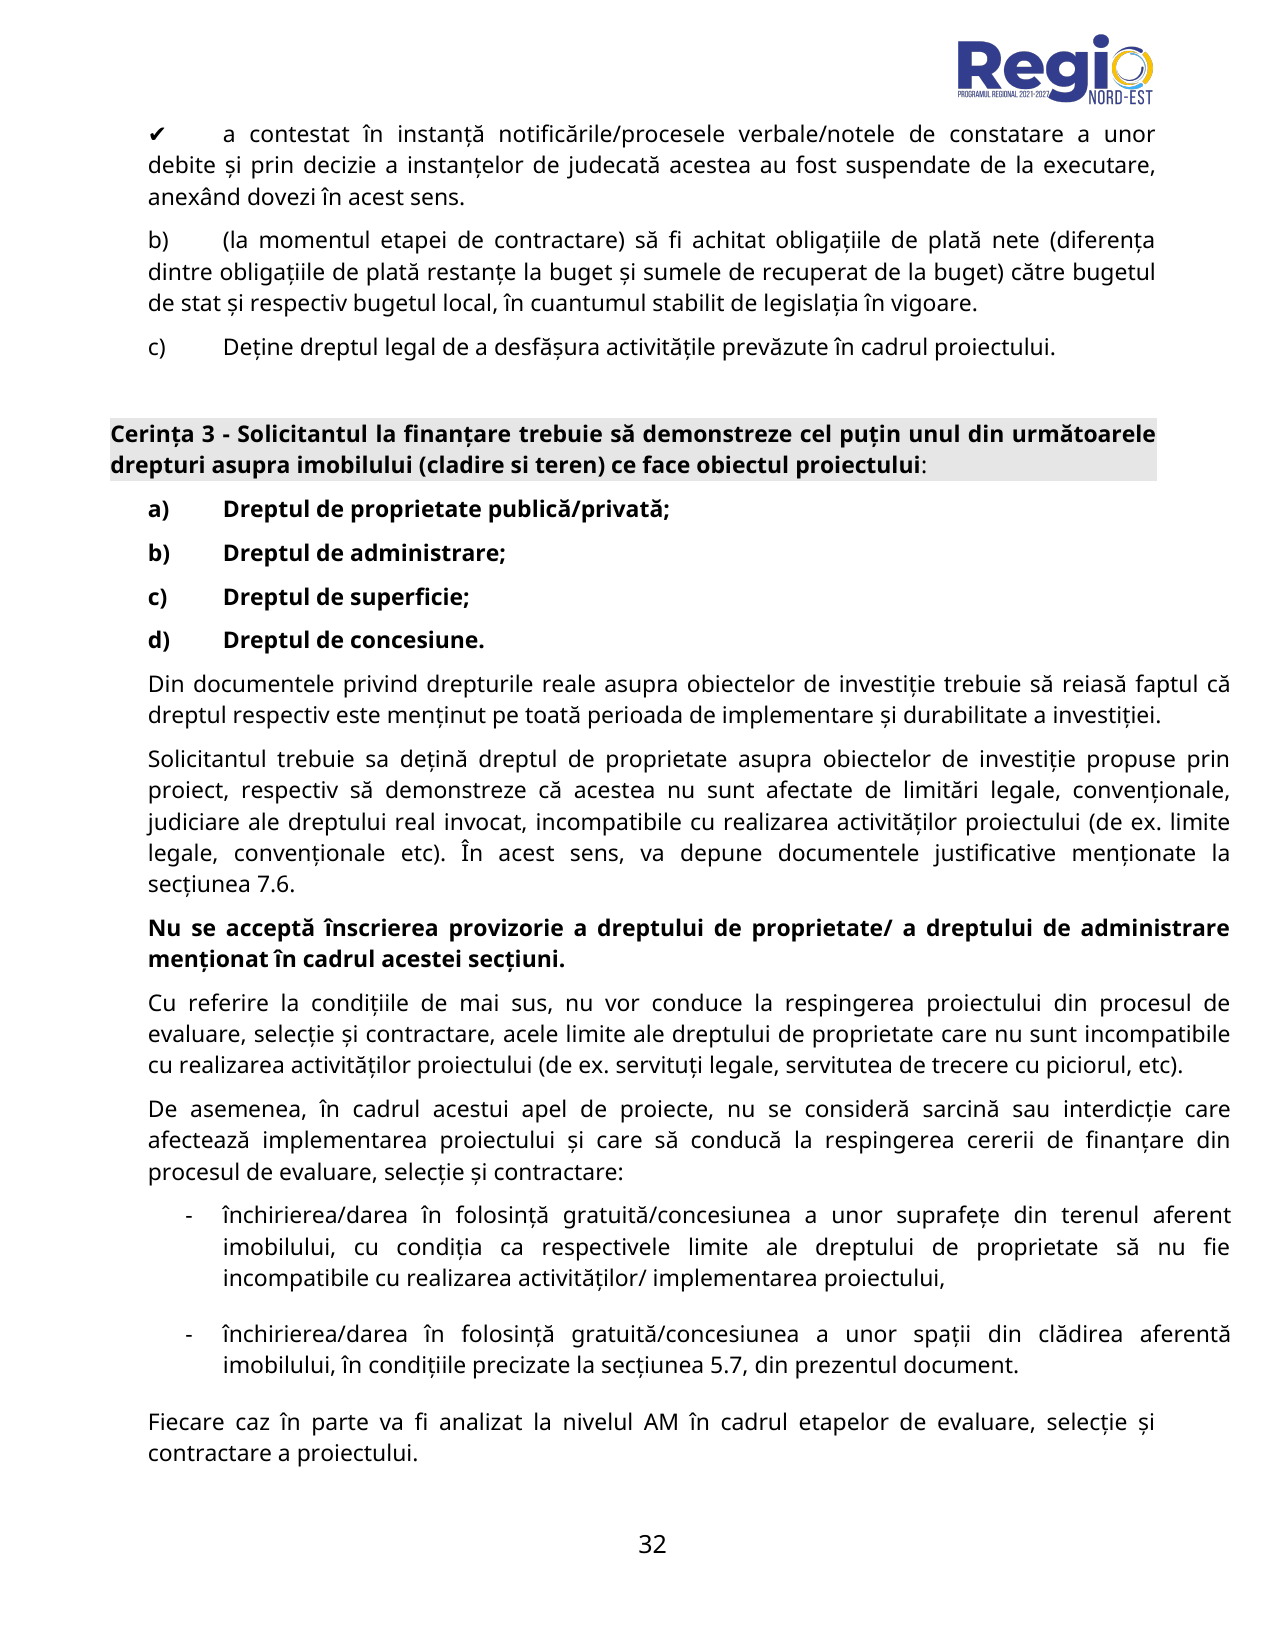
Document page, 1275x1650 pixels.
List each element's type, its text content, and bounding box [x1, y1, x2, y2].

list Dreptul de superficie; [148, 581, 1157, 612]
list închirierea/darea în folosință gratuită/concesiunea a unor spații din clădirea aferentă imobilului, în condițiile precizate la secțiunea 5.7, din prezentul document. [185, 1318, 1232, 1381]
list Dreptul de concesiune. [148, 624, 1157, 656]
text Fiecare caz în parte va fi analizat la nivelul AM în cadrul etapelor de evaluare, selecție și contractare a proiectului. [148, 1406, 1157, 1468]
list Dreptul de administrare; [148, 537, 1157, 568]
list Dreptul de proprietate publică/privată; [148, 493, 1157, 524]
text ✔ a contestat în instanţă notificările/procesele verbale/notele de constatare a unor debite și prin decizie a instanțelor de judecată acestea au fost suspendate de la executare, anexând dovezi în acest sens. [148, 118, 1157, 212]
text Cu referire la condițiile de mai sus, nu vor conduce la respingerea proiectului din procesul de evaluare, selecție și contractare, acele limite ale dreptului de proprietate care nu sunt incompatibile cu realizarea activităților proiectului (de ex. servituți legale, servitutea de trecere cu piciorul, etc). [148, 987, 1232, 1081]
list închirierea/darea în folosință gratuită/concesiunea a unor suprafețe din terenul aferent imobilului, cu condiția ca respectivele limite ale dreptului de proprietate să nu fie incompatibile cu realizarea activităților/ implementarea proiectului, [185, 1199, 1232, 1293]
list Cerința 3 - Solicitantul la finanțare trebuie să demonstreze cel puțin unul din următoarele drepturi asupra imobilului (cladire si teren) ce face obiectul proiectului: [110, 418, 1157, 481]
text b) (la momentul etapei de contractare) să fi achitat obligațiile de plată nete (diferența dintre obligațiile de plată restanțe la buget și sumele de recuperat de la buget) către bugetul de stat și respectiv bugetul local, în cuantumul stabilit de legislația în vigoare. [148, 224, 1157, 318]
text Din documentele privind drepturile reale asupra obiectelor de investiție trebuie să reiasă faptul că dreptul respectiv este menținut pe toată perioada de implementare și durabilitate a investiției. [148, 668, 1232, 731]
picture [954, 30, 1157, 109]
text De asemenea, în cadrul acestui apel de proiecte, nu se consideră sarcină sau interdicție care afectează implementarea proiectului și care să conducă la respingerea cererii de finanțare din procesul de evaluare, selecție și contractare: [148, 1093, 1232, 1187]
text Solicitantul trebuie sa dețină dreptul de proprietate asupra obiectelor de investiție propuse prin proiect, respectiv să demonstreze că acestea nu sunt afectate de limitări legale, convenționale, judiciare ale dreptului real invocat, incompatibile cu realizarea activităților proiectului (de ex. limite legale, convenționale etc). În acest sens, va depune documentele justificative menționate la secțiunea 7.6. [148, 743, 1232, 899]
text c) Deține dreptul legal de a desfășura activitățile prevăzute în cadrul proiectului. [148, 331, 1157, 362]
text Nu se acceptă înscrierea provizorie a dreptului de proprietate/ a dreptului de administrare menționat în cadrul acestei secțiuni. [148, 912, 1232, 974]
